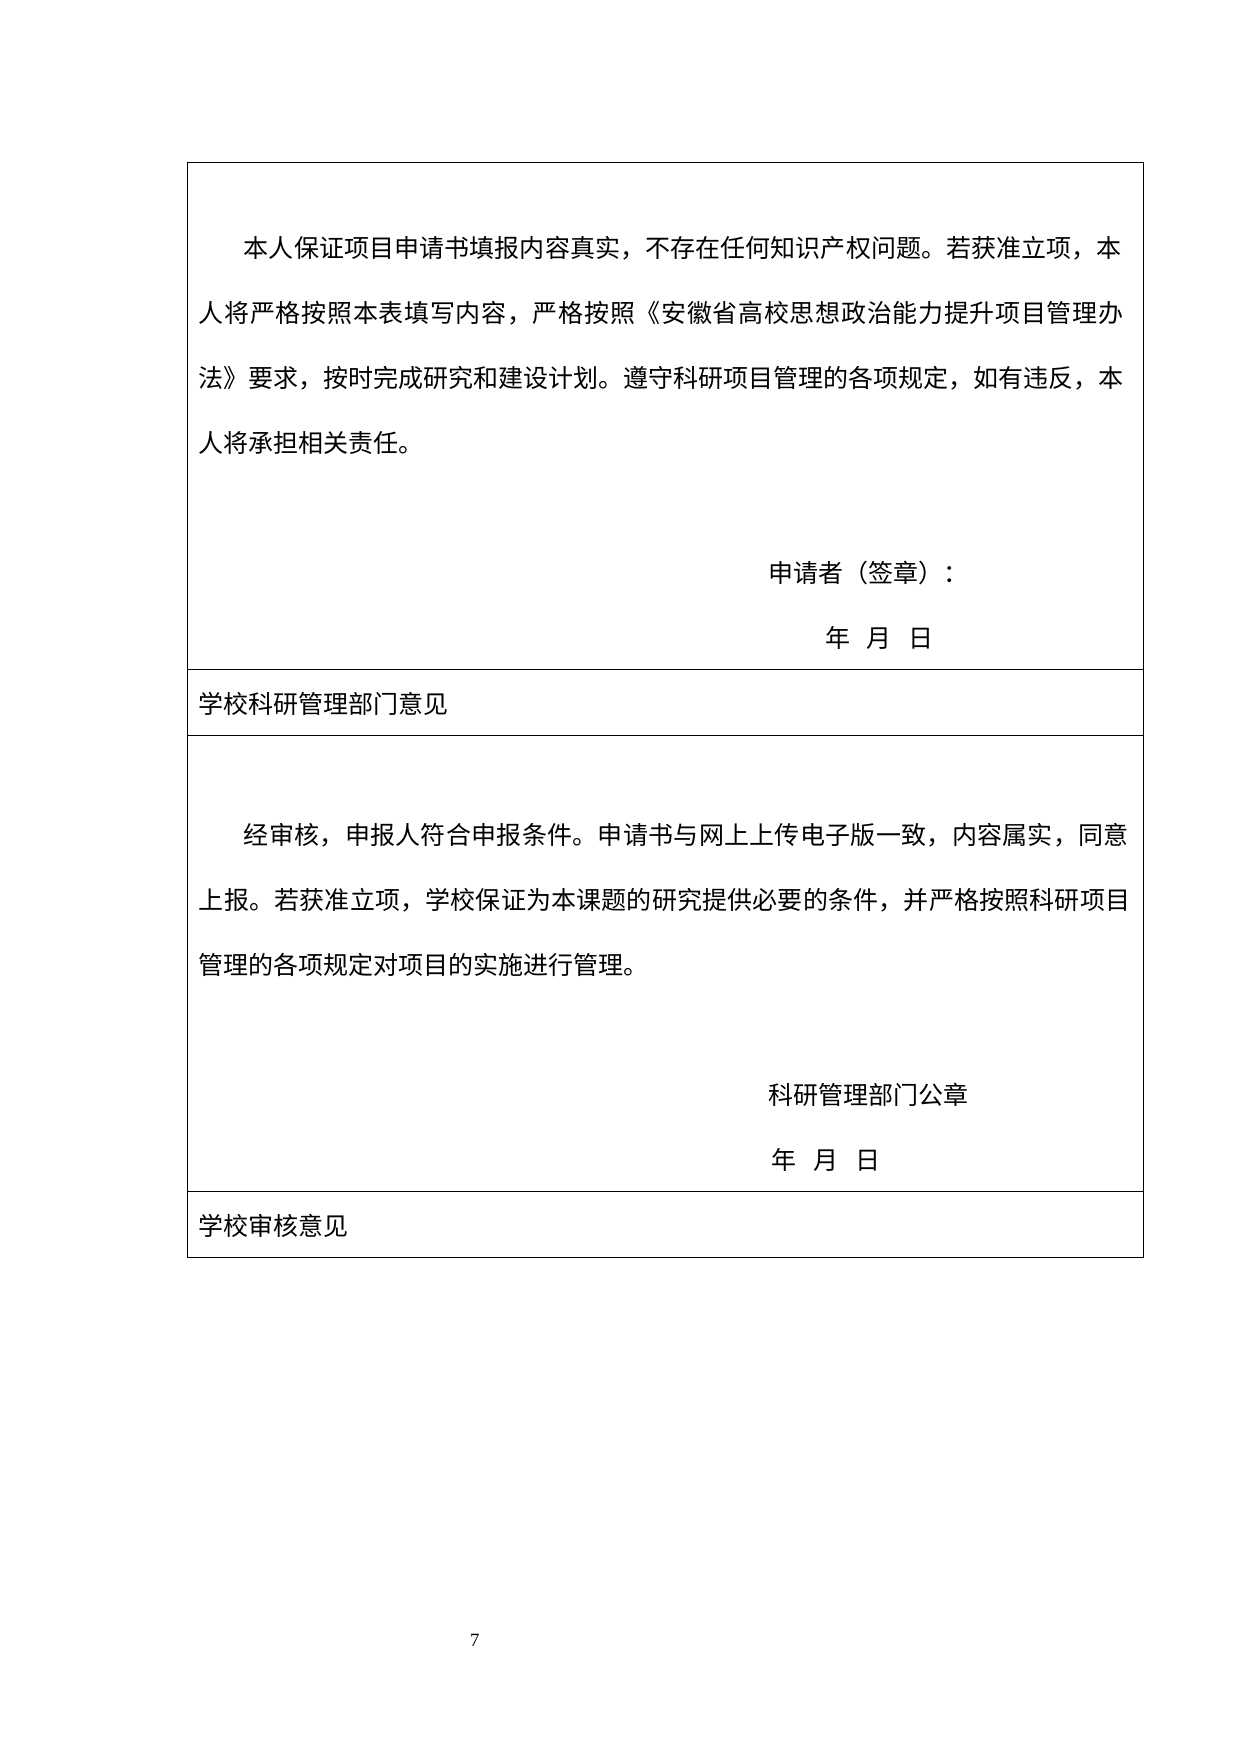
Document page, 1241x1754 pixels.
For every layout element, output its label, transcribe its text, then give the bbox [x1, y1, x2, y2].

table_cell 学校科研管理部门意见 [188, 670, 1143, 735]
table_cell 学校审核意见 [188, 1192, 1143, 1257]
table_cell 经审核，申报人符合申报条件。申请书与网上上传电子版一致，内容属实，同意上报。若获准立项，学校保证为本课题的研究提供必要的条件，并严格按照科研项目管理的各项规定对项目的实施进行管理。 科研管理部门公章 年 月 日 [188, 736, 1143, 1191]
table_cell 本人保证项目申请书填报内容真实，不存在任何知识产权问题。若获准立项，本人将严格按照本表填写内容，严格按照《安徽省高校思想政治能力提升项目管理办法》要求，按时完成研究和建设计划。遵守科研项目管理的各项规定，如有违反，本人将承担相关责任。 申请者（签章）： 年 月 日 [188, 163, 1143, 669]
